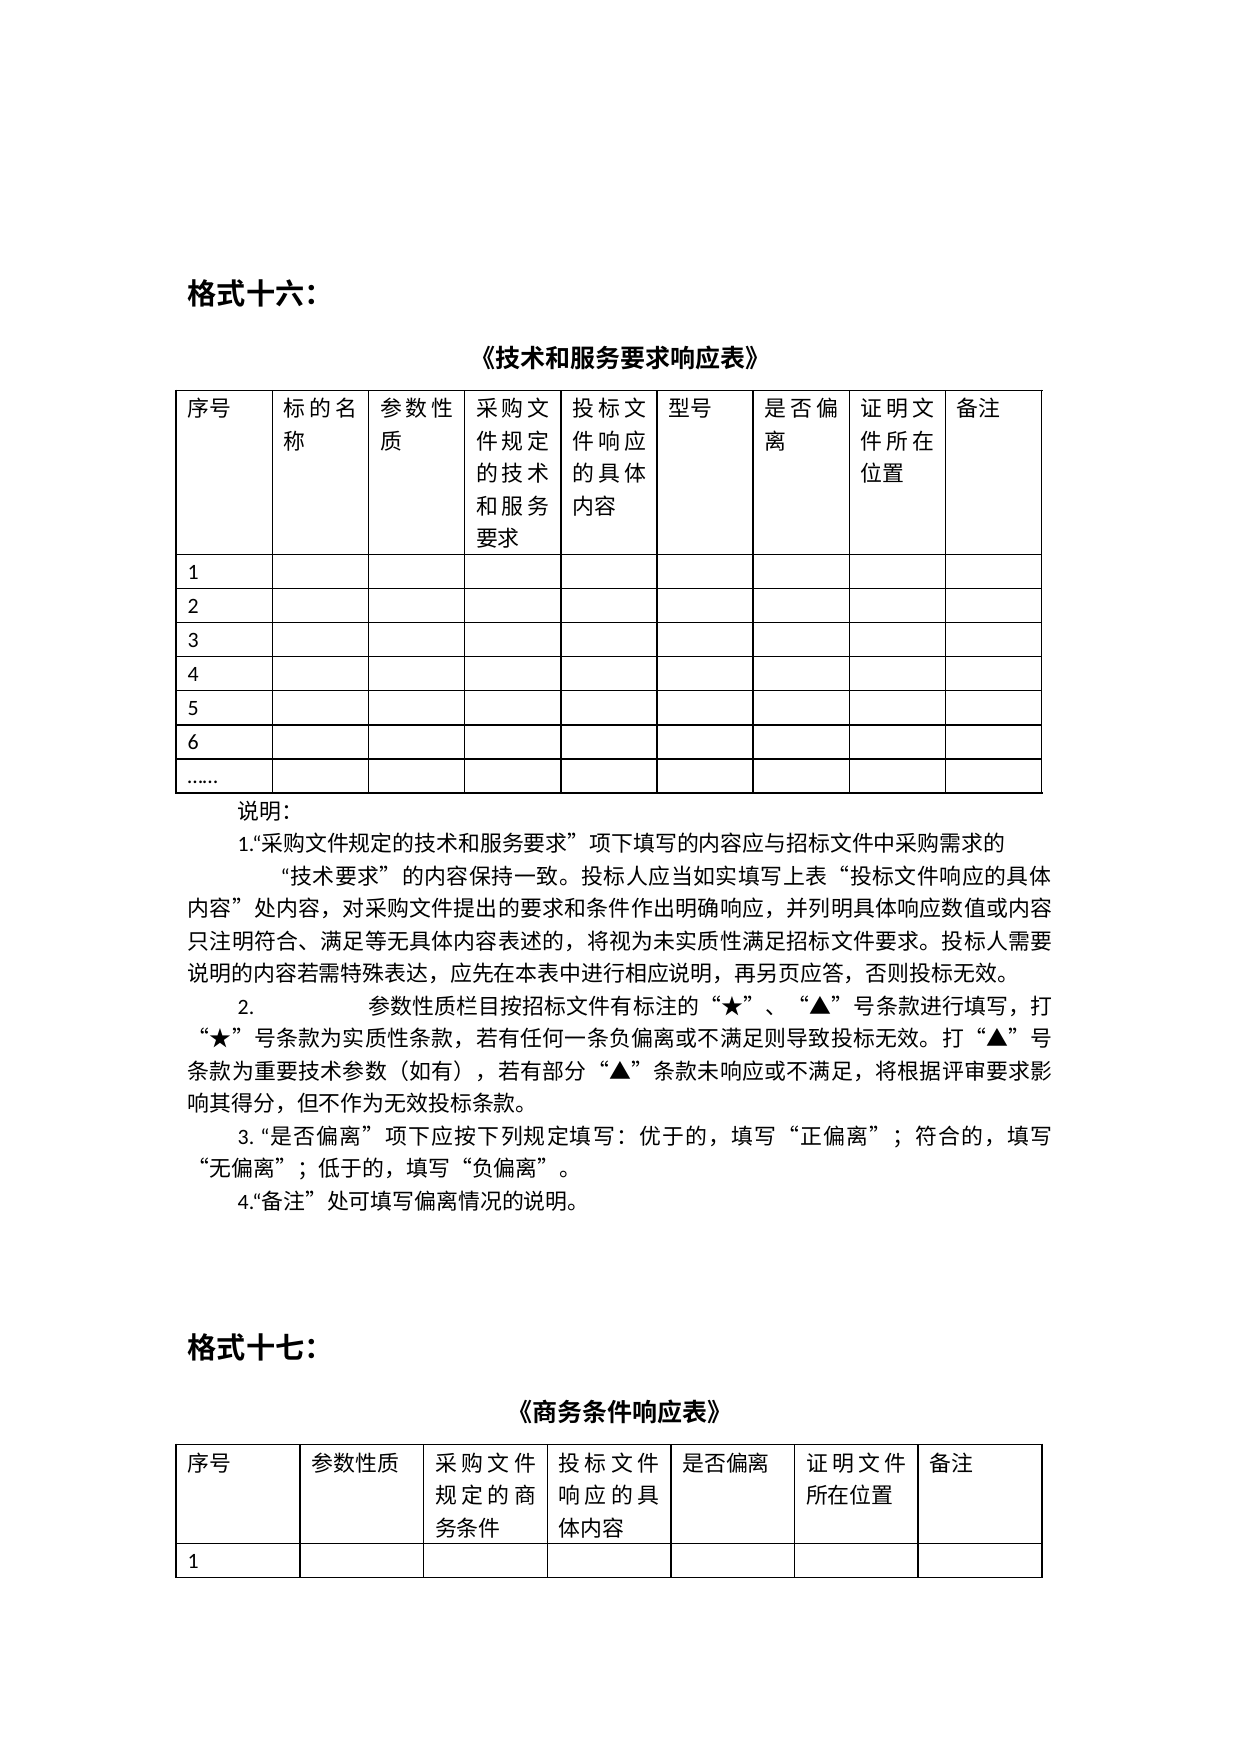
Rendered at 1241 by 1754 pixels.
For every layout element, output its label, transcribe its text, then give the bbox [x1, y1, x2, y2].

table_header 备注 [946, 391, 1041, 553]
table_header 标的名称 [273, 391, 368, 553]
table_cell [424, 1544, 547, 1577]
table_cell [562, 589, 656, 622]
table_cell [946, 589, 1041, 622]
text 格式十七： [187, 1313, 1053, 1378]
table_cell [369, 623, 464, 656]
table_cell [754, 555, 849, 588]
table_cell [465, 623, 560, 656]
table_cell [658, 726, 752, 758]
table_cell [465, 589, 560, 622]
table_header 备注 [919, 1445, 1041, 1543]
table_header 采购文件规定的商务条件 [424, 1445, 547, 1543]
table_cell [658, 589, 752, 622]
table_cell [465, 657, 560, 690]
table_cell [754, 657, 849, 690]
table_header 证明文件所在位置 [850, 391, 945, 553]
table_cell 2 [177, 589, 272, 622]
table_cell 1 [177, 1544, 299, 1577]
table_cell [369, 691, 464, 724]
table_cell [465, 726, 560, 758]
table_header 是否偏离 [672, 1445, 794, 1543]
table_header 序号 [177, 1445, 299, 1543]
table_cell [562, 760, 656, 792]
table_cell [562, 623, 656, 656]
table_cell [754, 691, 849, 724]
table_cell [850, 691, 945, 724]
table_header 证明文件所在位置 [795, 1445, 917, 1543]
table_cell [369, 726, 464, 758]
table_header 投标文件响应的具体内容 [548, 1445, 670, 1543]
table_cell 3 [177, 623, 272, 656]
text 《商务条件响应表》 [187, 1378, 1053, 1443]
table_cell [754, 726, 849, 758]
table_cell [658, 623, 752, 656]
table_cell [658, 657, 752, 690]
table_cell [273, 623, 368, 656]
table_cell [946, 555, 1041, 588]
table_cell [273, 691, 368, 724]
table_cell [301, 1544, 423, 1577]
table_cell [658, 760, 752, 792]
table_cell [465, 760, 560, 792]
table_cell …… [177, 760, 272, 792]
table_cell [562, 726, 656, 758]
table_cell [562, 657, 656, 690]
text 3. “是否偏离”项下应按下列规定填写：优于的，填写“正偏离”；符合的，填写“无偏离”；低于的，填写“负偏离”。 [187, 1118, 1053, 1183]
table_cell [273, 726, 368, 758]
table_cell [850, 589, 945, 622]
table_cell [273, 657, 368, 690]
table_header 投标文件响应的具体内容 [562, 391, 656, 553]
table_cell 1 [177, 555, 272, 588]
table_cell [658, 555, 752, 588]
text 《技术和服务要求响应表》 [187, 324, 1053, 389]
text 格式十六： [187, 259, 1053, 324]
table_cell [562, 555, 656, 588]
table_cell [548, 1544, 670, 1577]
table_header 是否偏离 [754, 391, 849, 553]
text 4.“备注”处可填写偏离情况的说明。 [187, 1183, 1053, 1216]
table_cell [754, 589, 849, 622]
table_cell [850, 760, 945, 792]
table_cell [369, 657, 464, 690]
table_cell [919, 1544, 1041, 1577]
table_header 序号 [177, 391, 272, 553]
table_cell [369, 555, 464, 588]
table_cell [465, 555, 560, 588]
table_cell [850, 623, 945, 656]
table_cell [946, 726, 1041, 758]
table_cell [369, 760, 464, 792]
table_cell [850, 555, 945, 588]
table_cell [273, 555, 368, 588]
table_header 型号 [658, 391, 752, 553]
table_cell [273, 760, 368, 792]
table_cell [273, 589, 368, 622]
table_header 参数性质 [301, 1445, 423, 1543]
table_cell 5 [177, 691, 272, 724]
table_header 采购文件规定的技术和服务要求 [465, 391, 560, 553]
table_cell [562, 691, 656, 724]
table_cell [658, 691, 752, 724]
table_cell [946, 657, 1041, 690]
table_cell [465, 691, 560, 724]
table_cell 6 [177, 726, 272, 758]
text 说明： [187, 793, 1053, 826]
table_cell [369, 589, 464, 622]
text 2. 参数性质栏目按招标文件有标注的“★”、“▲”号条款进行填写，打“★”号条款为实质性条款，若有任何一条负偏离或不满足则导致投标无效。打“▲”号条款为重要技术参数（如有），若有部分“▲”条款未响应或不满足，将根据评审要求影响其得分，但不作为无效投标条款。 [187, 988, 1053, 1118]
table_cell [754, 760, 849, 792]
table_cell [795, 1544, 917, 1577]
table_header 参数性质 [369, 391, 464, 553]
table_cell [946, 623, 1041, 656]
table_cell [850, 657, 945, 690]
table_cell [754, 623, 849, 656]
table_cell [946, 691, 1041, 724]
table_cell [672, 1544, 794, 1577]
table_cell [850, 726, 945, 758]
table_cell 4 [177, 657, 272, 690]
text 1.“采购文件规定的技术和服务要求”项下填写的内容应与招标文件中采购需求的 “技术要求”的内容保持一致。投标人应当如实填写上表“投标文件响应的具体内容”处内容，对采购文件提出的要求和条件作出明确响应，并列明具体响应数值或内容，只注明符合、满足等无具体内容表述的，将视为未实质性满足招标文件要求。投标人需要说明的内容若需特殊表达，应先在本表中进行相应说明，再另页应答，否则投标无效。 [187, 826, 1053, 988]
table_cell [946, 760, 1041, 792]
